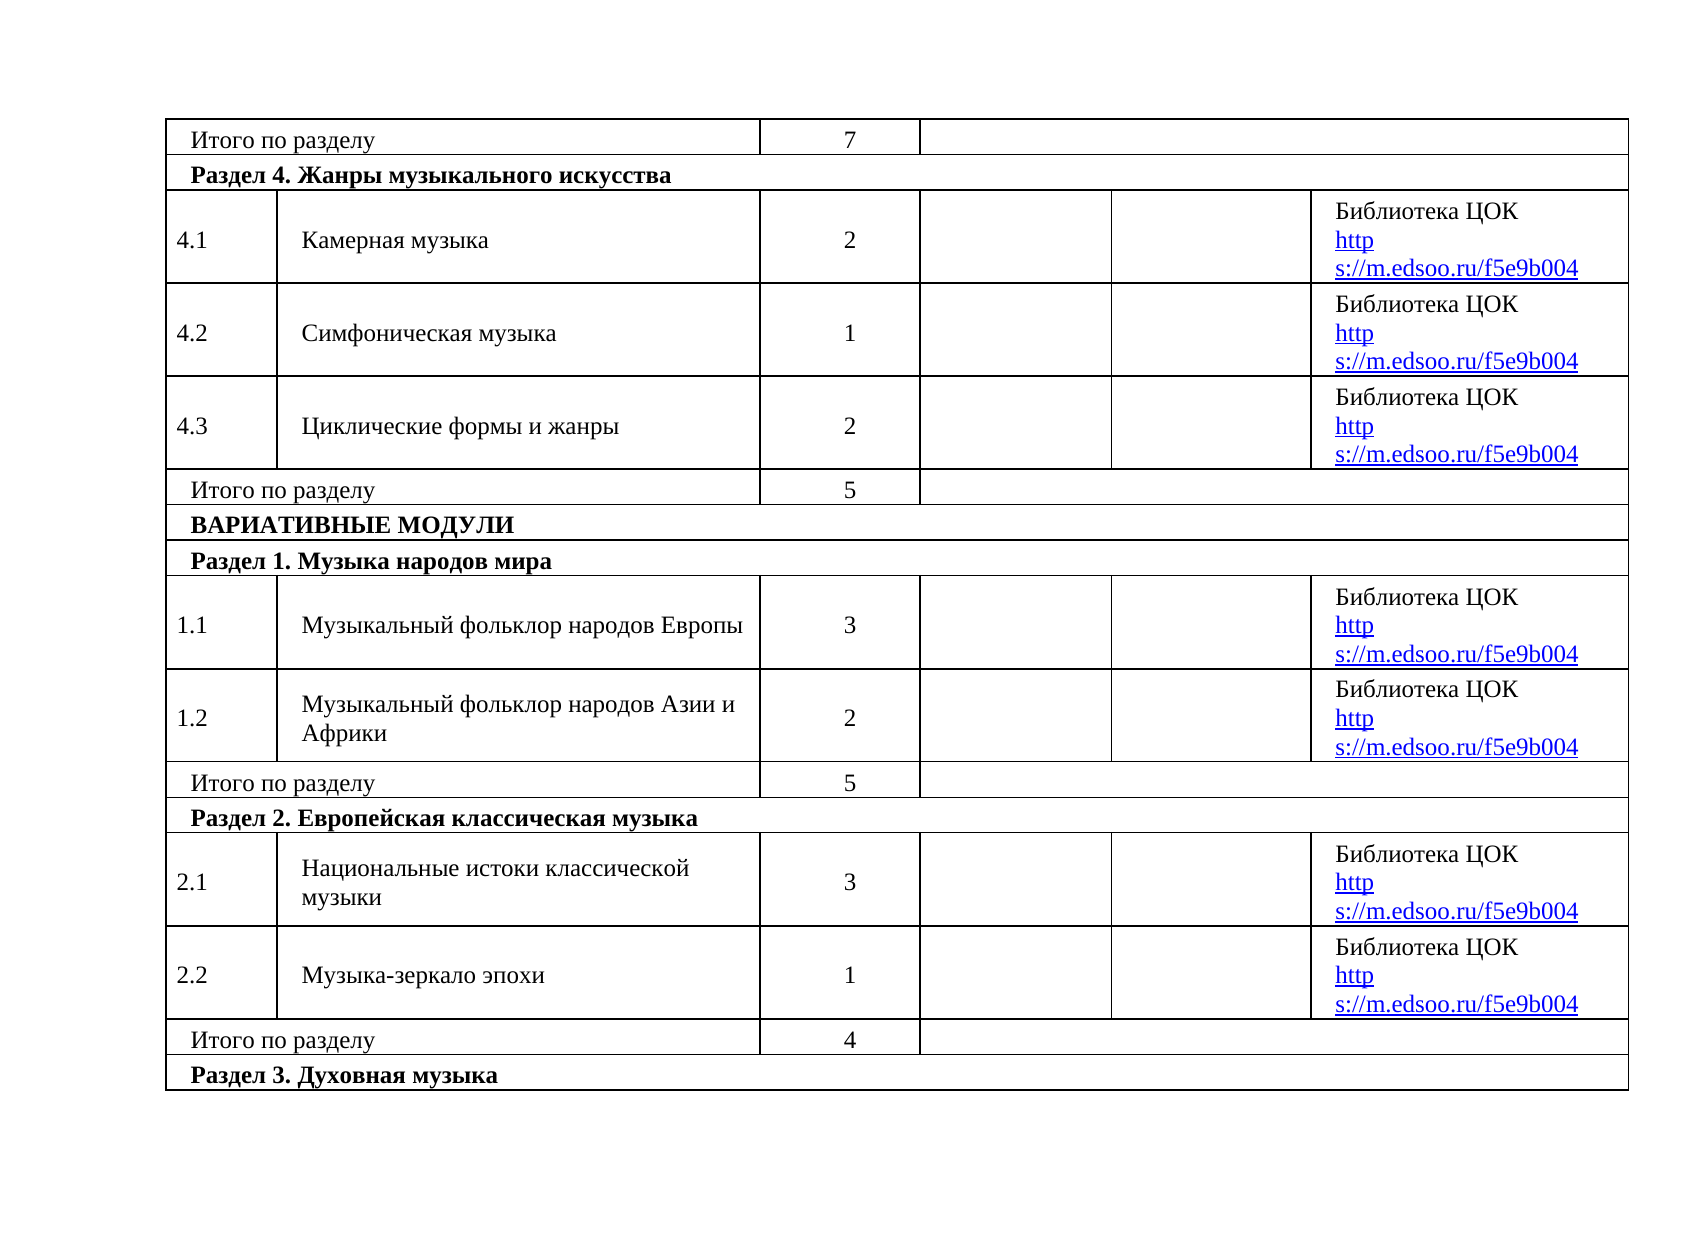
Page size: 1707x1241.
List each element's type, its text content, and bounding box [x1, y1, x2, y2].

table_cell Симфоническая музыка [278, 284, 759, 375]
table_cell 2 [761, 670, 919, 761]
table_cell [921, 576, 1111, 668]
table_cell 4 [761, 1020, 919, 1053]
table_cell [921, 833, 1111, 925]
table_cell ВАРИАТИВНЫЕ МОДУЛИ [167, 505, 1628, 539]
table_cell Музыка-зеркало эпохи [278, 927, 759, 1018]
table_cell 4.1 [167, 191, 276, 282]
table_cell Итого по разделу [167, 1020, 759, 1053]
table_cell Камерная музыка [278, 191, 759, 282]
table_cell 2.1 [167, 833, 276, 925]
table_cell Раздел 3. Духовная музыка [167, 1055, 1628, 1089]
table_cell [921, 927, 1111, 1018]
table_cell [921, 670, 1111, 761]
table_cell 5 [761, 470, 919, 504]
table_cell [1112, 927, 1310, 1018]
table_cell [1112, 833, 1310, 925]
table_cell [1312, 191, 1628, 282]
table_cell [921, 1020, 1628, 1053]
table_cell 2 [761, 191, 919, 282]
table_cell Циклические формы и жанры [278, 377, 759, 468]
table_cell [1312, 284, 1628, 375]
table_cell Раздел 4. Жанры музыкального искусства [167, 155, 1628, 189]
table_cell 4.2 [167, 284, 276, 375]
table_cell Национальные истоки классической музыки [278, 833, 759, 925]
table_cell 5 [761, 762, 919, 796]
table_cell 7 [761, 120, 919, 154]
table_cell 2 [761, 377, 919, 468]
table_cell Библиотека ЦОК https://m.edsoo.ru/f5e9b004 [1312, 670, 1628, 761]
table_cell [921, 284, 1111, 375]
table_cell [1112, 576, 1310, 668]
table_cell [1312, 927, 1628, 1018]
table_cell 3 [761, 576, 919, 668]
table_cell Итого по разделу [167, 762, 759, 796]
table_cell Библиотека ЦОК https://m.edsoo.ru/f5e9b004 [1312, 576, 1628, 668]
table_cell 4.3 [167, 377, 276, 468]
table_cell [1312, 833, 1628, 925]
table_cell [921, 191, 1111, 282]
table_cell [921, 762, 1628, 796]
table_cell 1 [761, 927, 919, 1018]
table_cell Библиотека ЦОК https://m.edsoo.ru/f5e9b004 [1312, 377, 1628, 468]
table_cell [921, 120, 1628, 154]
table_cell [1112, 191, 1310, 282]
table_cell 3 [761, 833, 919, 925]
table_cell [1112, 377, 1310, 468]
table_cell 2.2 [167, 927, 276, 1018]
table_cell Итого по разделу [167, 470, 759, 504]
table_cell Музыкальный фольклор народов Азии и Африки [278, 670, 759, 761]
table_cell Раздел 2. Европейская классическая музыка [167, 798, 1628, 832]
table_cell [1112, 670, 1310, 761]
table_cell Музыкальный фольклор народов Европы [278, 576, 759, 668]
table_cell Раздел 1. Музыка народов мира [167, 541, 1628, 575]
table_cell Итого по разделу [167, 120, 759, 154]
table_cell [921, 470, 1628, 504]
table_cell [1112, 284, 1310, 375]
table_cell 1.1 [167, 576, 276, 668]
table_cell [921, 377, 1111, 468]
table_cell 1.2 [167, 670, 276, 761]
table_cell 1 [761, 284, 919, 375]
